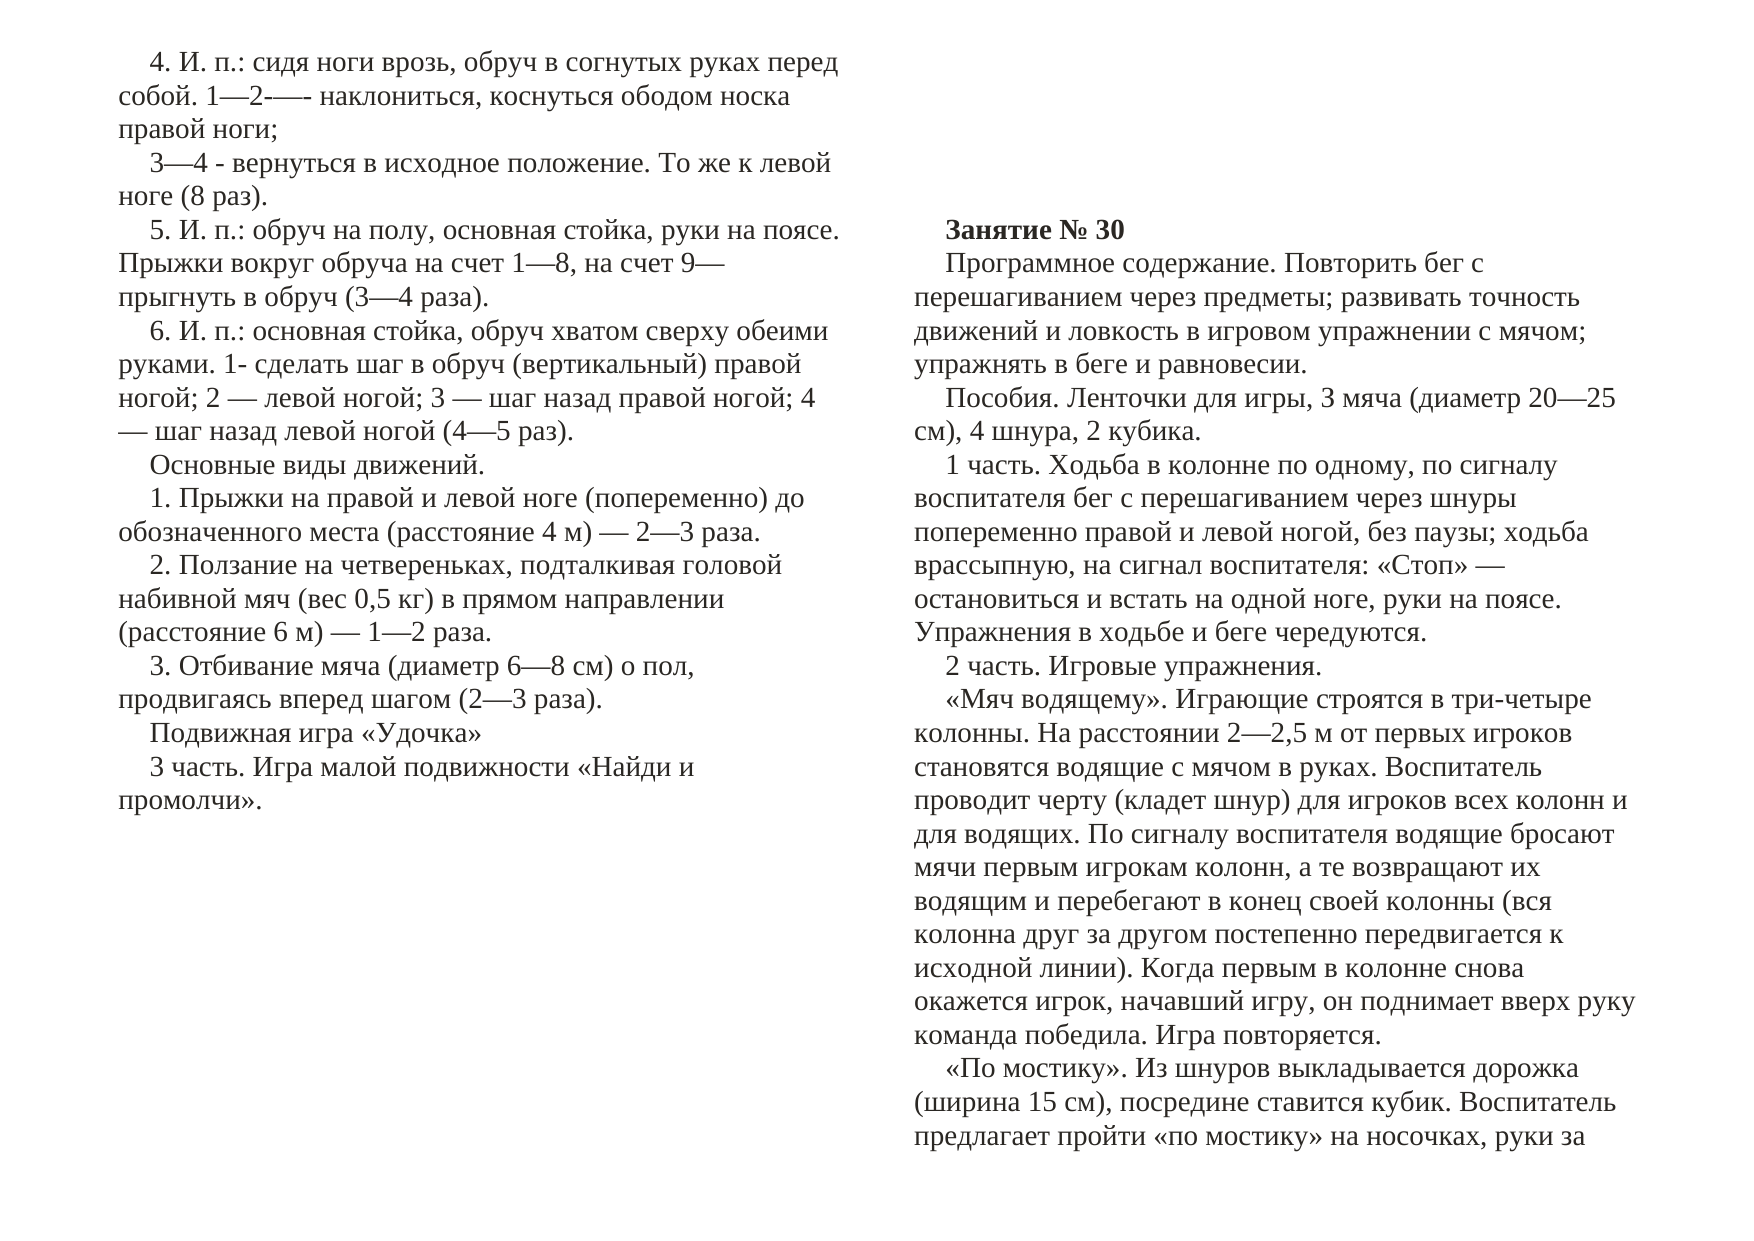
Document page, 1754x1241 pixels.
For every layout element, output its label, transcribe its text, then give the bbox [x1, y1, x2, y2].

text 6. И. п.: основная стойка, обруч хватом сверху обеими руками. 1- сделать шаг в обруч (вертикальный) правой ногой; 2 — левой ногой; 3 — шаг назад правой ногой; 4 — шаг назад левой ногой (4—5 раз). [118, 313, 840, 447]
text Программное содержание. Повторить бег с перешагиванием через предметы; развивать точность движений и ловкость в игровом упражнении с мячом; упражнять в беге и равновесии. [914, 246, 1636, 380]
text 4. И. п.: сидя ноги врозь, обруч в согнутых руках перед собой. 1—2-—- наклониться, коснуться ободом носка правой ноги; [118, 44, 840, 145]
text Подвижная игра «Удочка» [118, 715, 840, 749]
text Занятие № 30 [914, 212, 1636, 246]
text 5. И. п.: обруч на полу, основная стойка, руки на поясе. Прыжки вокруг обруча на счет 1—8, на счет 9— прыгнуть в обруч (3—4 раза). [118, 212, 840, 313]
text «Мяч водящему». Играющие строятся в три-четыре колонны. На расстоянии 2—2,5 м от первых игроков становятся водящие с мячом в руках. Воспитатель проводит черту (кладет шнур) для игроков всех колонн и для водящих. По сигналу воспитателя водящие бросают мячи первым игрокам колонн, а те возвращают их водящим и перебегают в конец своей колонны (вся колонна друг за другом постепенно передвигается к исходной линии). Когда первым в колонне снова окажется игрок, начавший игру, он поднимает вверх руку команда победила. Игра повторяется. [914, 682, 1636, 1051]
text 1. Прыжки на правой и левой ноге (попеременно) до обозначенного места (расстояние 4 м) — 2—3 раза. [118, 480, 840, 547]
text 3. Отбивание мяча (диаметр 6—8 см) о пол, продвигаясь вперед шагом (2—3 раза). [118, 648, 840, 715]
text Пособия. Ленточки для игры, З мяча (диаметр 20—25 см), 4 шнура, 2 кубика. [914, 380, 1636, 447]
text 2 часть. Игровые упражнения. [914, 648, 1636, 682]
text 1 часть. Ходьба в колонне по одному, по сигналу воспитателя бег с перешагиванием через шнуры попеременно правой и левой ногой, без паузы; ходьба врассыпную, на сигнал воспитателя: «Стоп» — остановиться и встать на одной ноге, руки на поясе. Упражнения в ходьбе и беге чередуются. [914, 447, 1636, 648]
text 2. Ползание на четвереньках, подталкивая головой набивной мяч (вес 0,5 кг) в прямом направлении (расстояние 6 м) — 1—2 раза. [118, 547, 840, 648]
text Основные виды движений. [118, 447, 840, 480]
text 3 часть. Игра малой подвижности «Найди и промолчи». [118, 749, 840, 816]
text 3—4 - вернуться в исходное положение. То же к левой ноге (8 раз). [118, 145, 840, 212]
